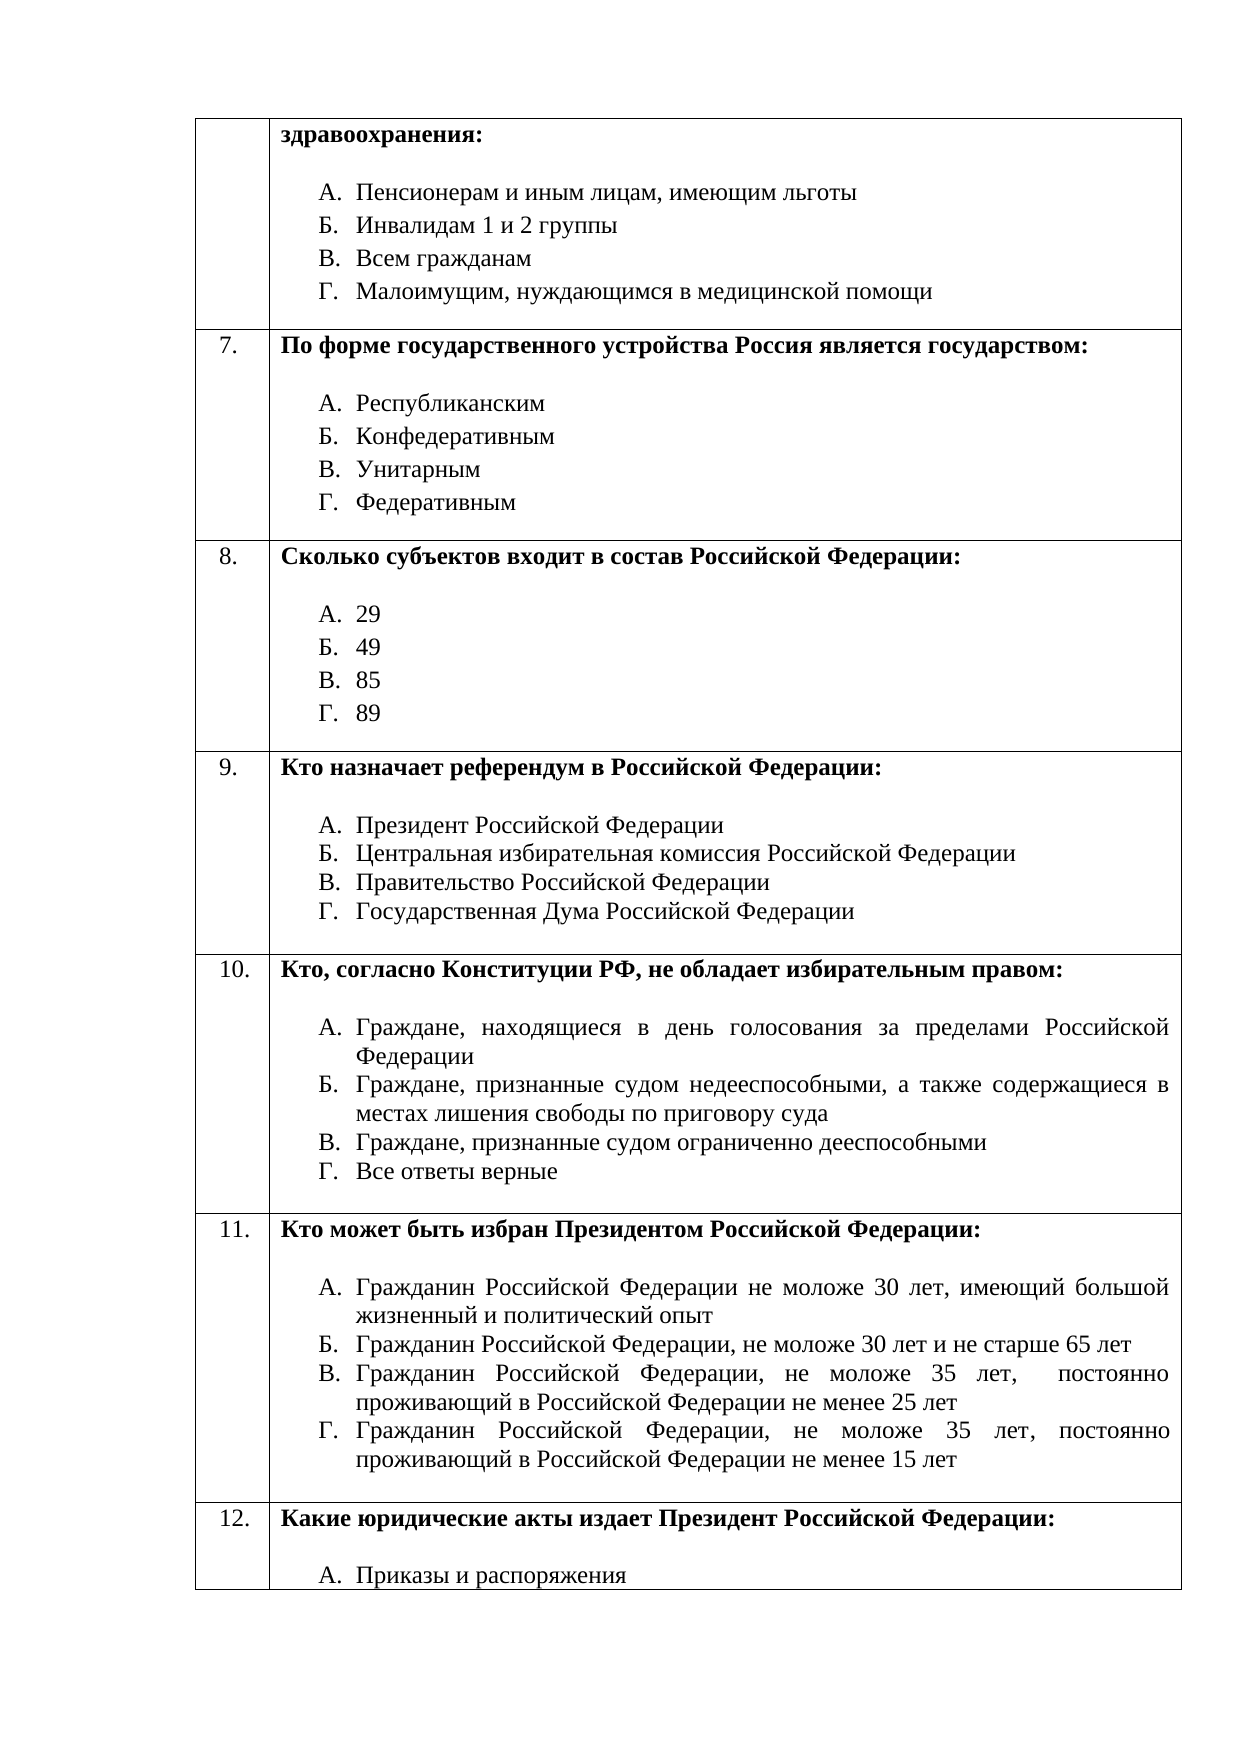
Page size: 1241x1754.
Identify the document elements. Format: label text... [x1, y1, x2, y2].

table_cell По форме государственного устройства Россия является государством: Республиканским Конфедеративным Унитарным Федеративным [270, 330, 1181, 540]
table_cell [196, 119, 269, 329]
table_cell Кто назначает референдум в Российской Федерации: Президент Российской Федерации Центральная избирательная комиссия Российской Федерации Правительство Российской Федерации Государственная Дума Российской Федерации [270, 752, 1181, 953]
table_cell [196, 1214, 269, 1502]
table_cell Кто может быть избран Президентом Российской Федерации: Гражданин Российской Федерации не моложе 30 лет, имеющий большой жизненный и политический опыт Гражданин Российской Федерации, не моложе 30 лет и не старше 65 лет Гражданин Российской Федерации, не моложе 35 лет, постоянно проживающий в Российской Федерации не менее 25 лет Гражданин Российской Федерации, не моложе 35 лет, постоянно проживающий в Российской Федерации не менее 15 лет [270, 1214, 1181, 1502]
table_cell Сколько субъектов входит в состав Российской Федерации: 29 49 85 89 [270, 541, 1181, 751]
table_cell [196, 955, 269, 1213]
table_cell Кто, согласно Конституции РФ, не обладает избирательным правом: Граждане, находящиеся в день голосования за пределами Российской Федерации Граждане, признанные судом недееспособными, а также содержащиеся в местах лишения свободы по приговору суда Граждане, признанные судом ограниченно дееспособными Все ответы верные [270, 955, 1181, 1213]
table_cell [196, 1503, 269, 1589]
table_cell [196, 752, 269, 953]
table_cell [270, 1503, 1181, 1589]
table_cell [196, 541, 269, 751]
table_cell [196, 330, 269, 540]
